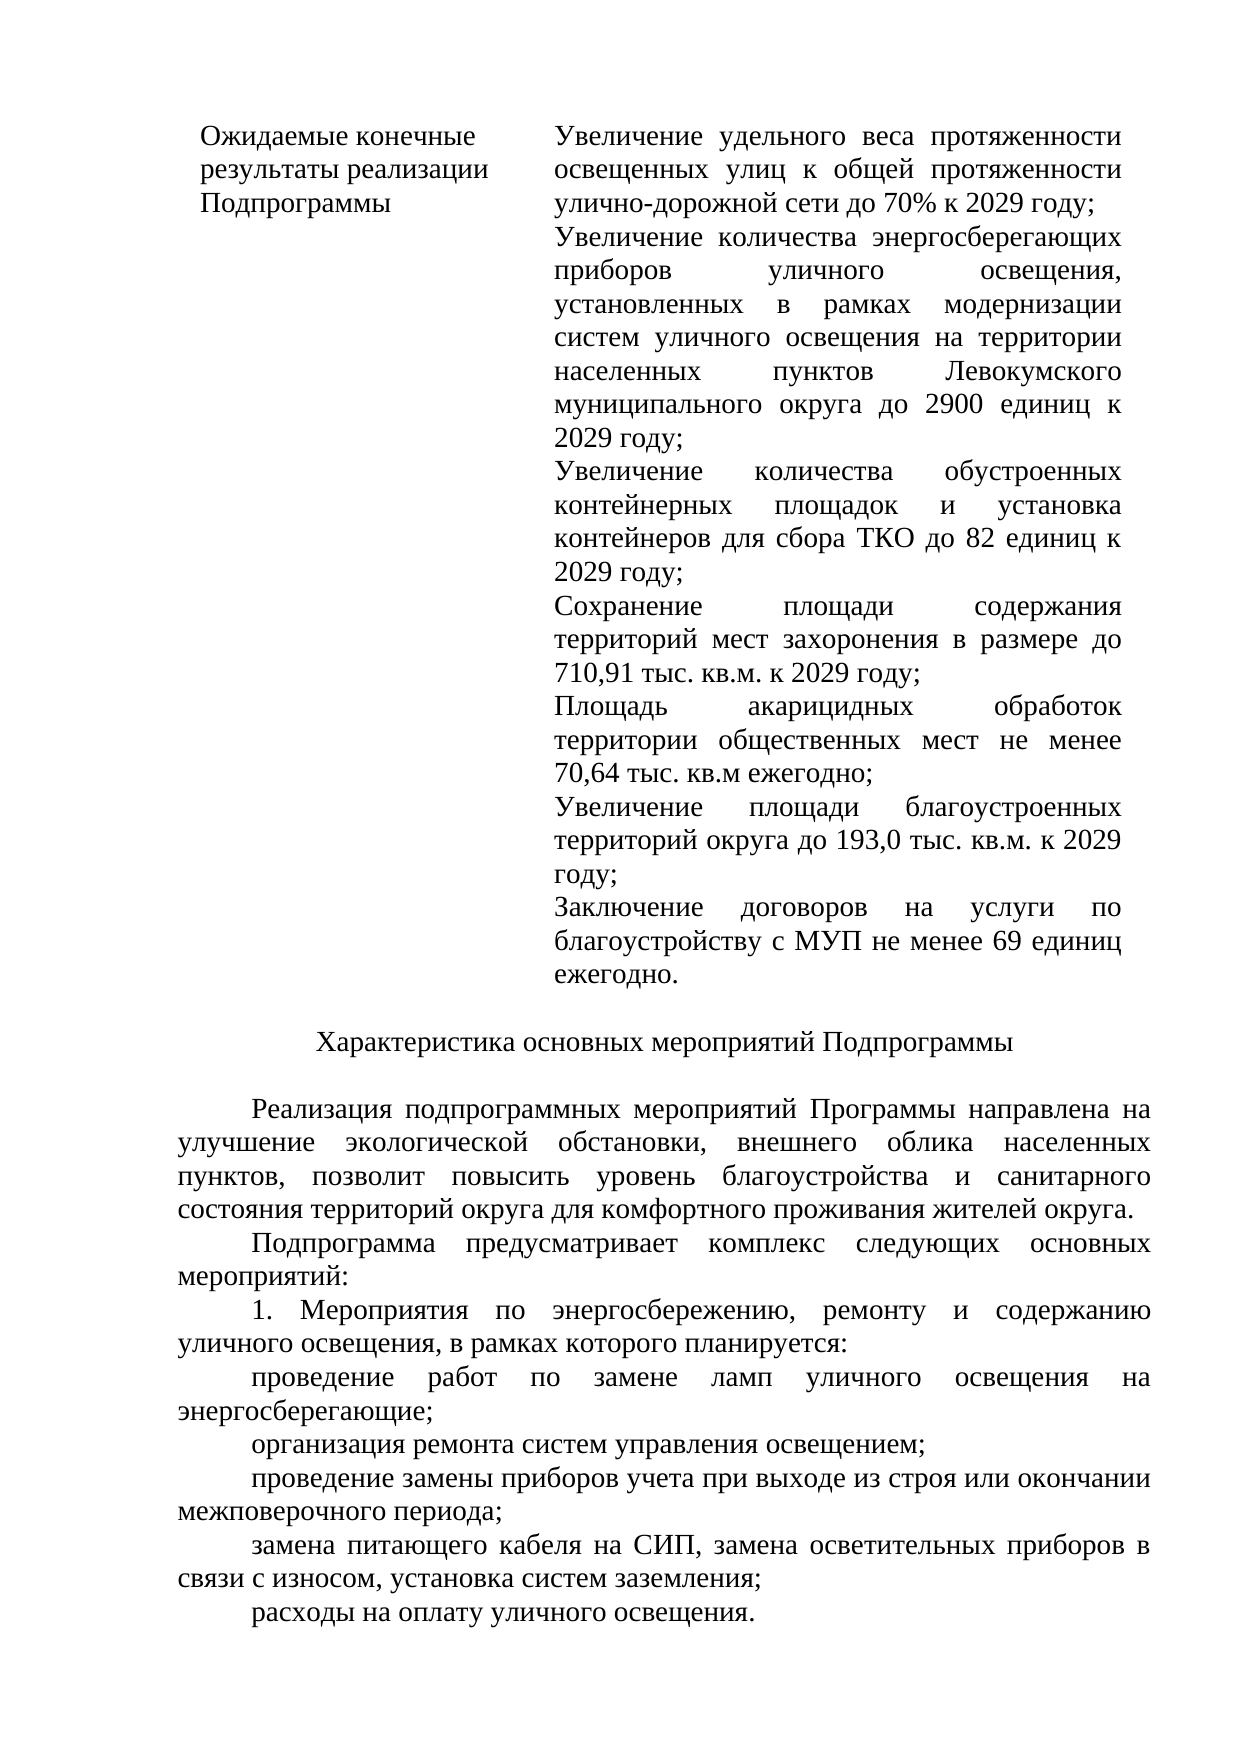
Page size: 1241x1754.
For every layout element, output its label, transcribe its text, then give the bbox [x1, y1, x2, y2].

text 1. Мероприятия по энергосбережению, ремонту и содержанию уличного освещения, в рамках которого планируется: [177, 1292, 1152, 1359]
table_cell Ожидаемые конечные результаты реализации Подпрограммы [189, 118, 543, 990]
text проведение замены приборов учета при выходе из строя или окончании межповерочного периода; [177, 1460, 1152, 1527]
text Реализация подпрограммных мероприятий Программы направлена на улучшение экологической обстановки, внешнего облика населенных пунктов, позволит повысить уровень благоустройства и санитарного состояния территорий округа для комфортного проживания жителей округа. [177, 1091, 1152, 1225]
text Характеристика основных мероприятий Подпрограммы [177, 1024, 1152, 1057]
text Подпрограмма предусматривает комплекс следующих основных мероприятий: [177, 1225, 1152, 1292]
text проведение работ по замене ламп уличного освещения на энергосберегающие; [177, 1359, 1152, 1426]
text замена питающего кабеля на СИП, замена осветительных приборов в связи с износом, установка систем заземления; [177, 1527, 1152, 1594]
table_cell Увеличение удельного веса протяженности освещенных улиц к общей протяженности улично-дорожной сети до 70% к 2029 году; Увеличение количества энергосберегающих приборов уличного освещения, установленных в рамках модернизации систем уличного освещения на территории населенных пунктов Левокумского муниципального округа до 2900 единиц к 2029 году; Увеличение количества обустроенных контейнерных площадок и установка контейнеров для сбора ТКО до 82 единиц к 2029 году; Сохранение площади содержания территорий мест захоронения в размере до 710,91 тыс. кв.м. к 2029 году; Площадь акарицидных обработок территории общественных мест не менее 70,64 тыс. кв.м ежегодно; Увеличение площади благоустроенных территорий округа до 193,0 тыс. кв.м. к 2029 году; Заключение договоров на услуги по благоустройству с МУП не менее 69 единиц ежегодно. [543, 118, 1133, 990]
text организация ремонта систем управления освещением; [177, 1426, 1152, 1460]
text расходы на оплату уличного освещения. [177, 1594, 1152, 1627]
